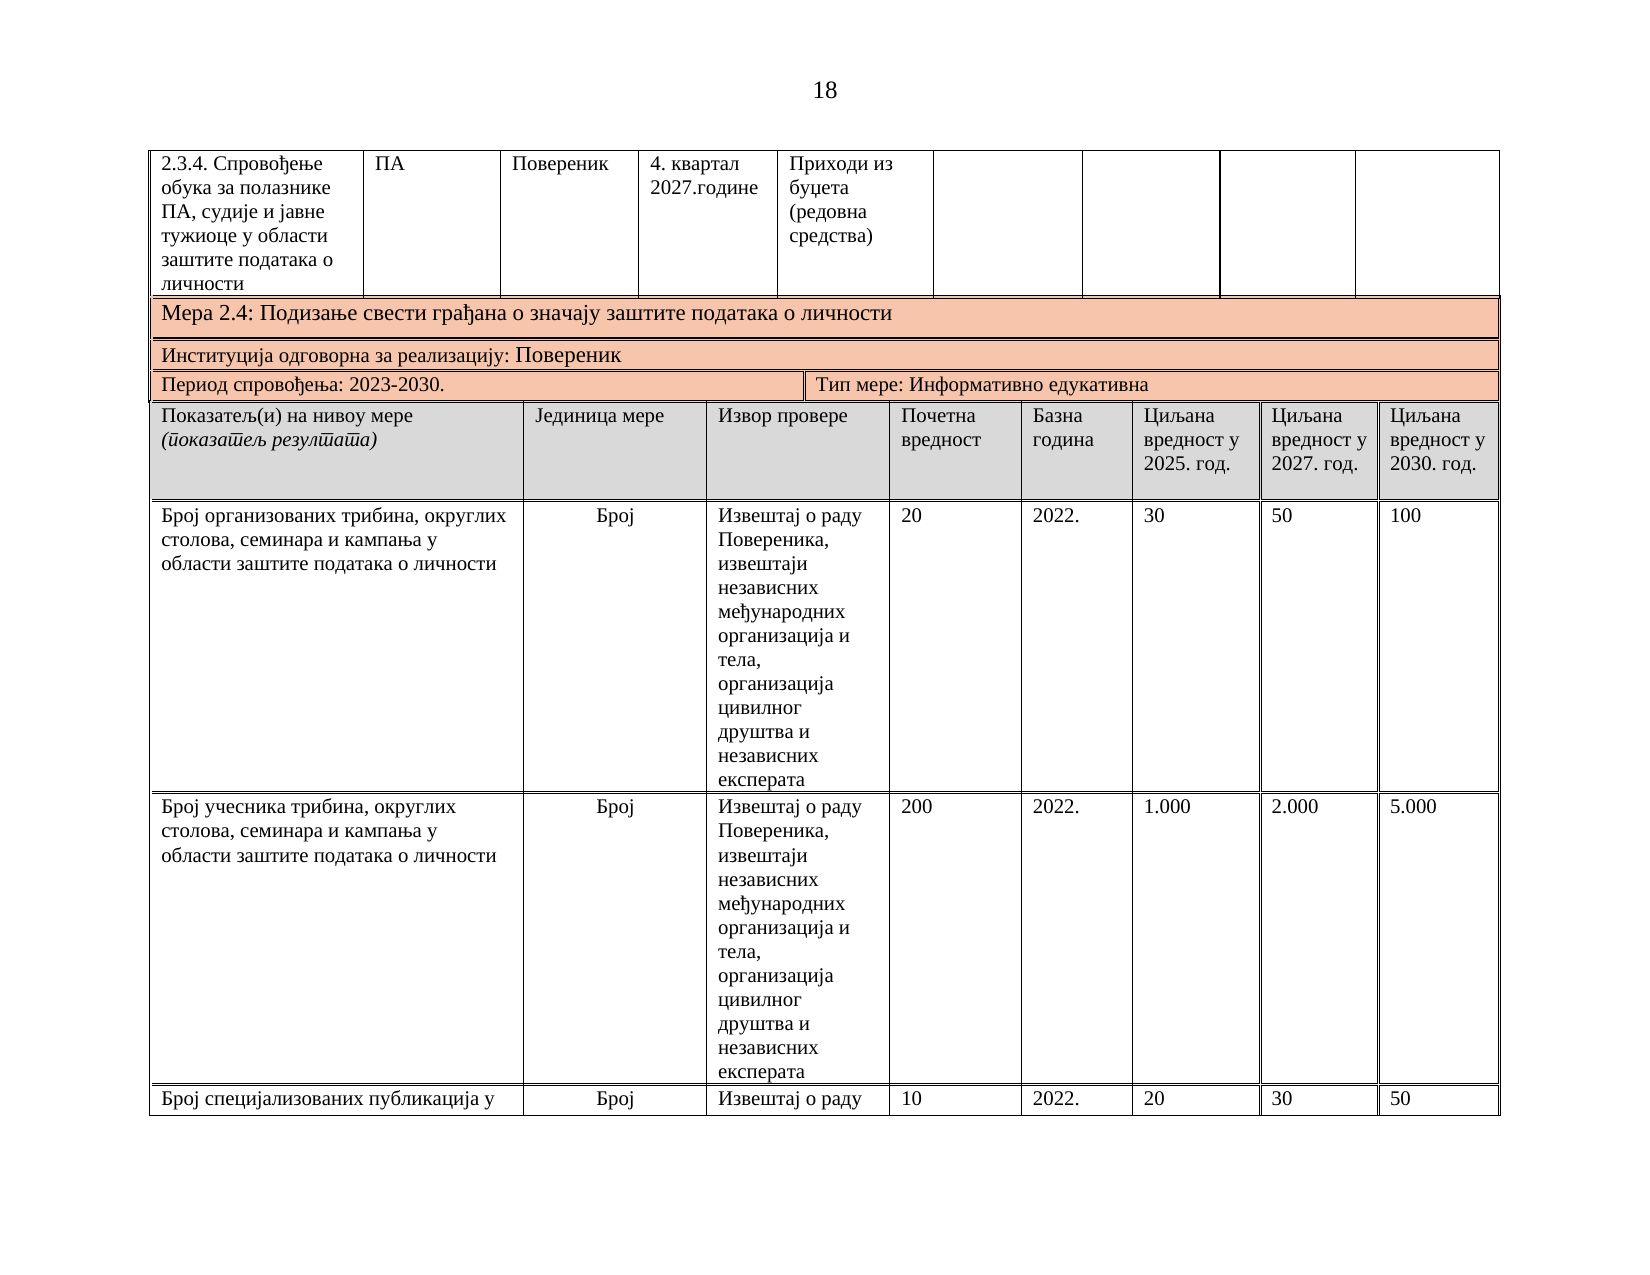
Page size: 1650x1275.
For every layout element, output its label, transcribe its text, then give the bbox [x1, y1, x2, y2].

table_cell Циљaна вредност у 2027. год. [1262, 403, 1377, 499]
table_cell Број организованих трибина, округлих столова, семинара и кампања у области заштите података о личности [150, 499, 523, 791]
table_cell 2022. [1022, 502, 1132, 791]
table_cell Извор провере [707, 403, 889, 499]
table_cell 30 [1262, 1086, 1377, 1115]
table_cell 20 [1133, 1086, 1259, 1115]
table_cell 2022. [1022, 794, 1132, 1083]
table_cell Циљaна вредност у 2025. год. [1133, 403, 1259, 499]
table_cell 5.000 [1380, 794, 1498, 1083]
table_cell Циљaна вредност у 2030. год. [1380, 403, 1498, 499]
table_cell Број учесника трибина, округлих столова, семинара и кампања у области заштите података о личности [150, 791, 523, 1083]
table_cell Показатељ(и) на нивоу мере (показатељ резултата) [150, 400, 523, 499]
table_cell 1.000 [1133, 794, 1259, 1083]
table_cell Почетна вредност [890, 403, 1021, 499]
table_cell Тип мере: Информативно едукативна [806, 372, 1498, 400]
table_cell 20 [890, 502, 1021, 791]
table_cell Институција одговорна за реализацију: Повереник [151, 337, 1498, 369]
table_cell Jединица мере [524, 403, 706, 499]
table_cell Извештај о раду Поверeника, извештаји независних међународних организација и тела, организација цивилног друштва и независних експерата [707, 502, 889, 791]
table_cell Број [524, 502, 706, 791]
table_cell [1083, 151, 1219, 295]
table_cell 2022. [1022, 1086, 1132, 1115]
table_cell Повереник [501, 151, 638, 295]
table_cell 100 [1380, 502, 1498, 791]
table_cell Извештај о раду Поверeника, извештаји независних међународних организација и тела, организација цивилног друштва и независних експерата [707, 794, 889, 1083]
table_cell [778, 151, 933, 295]
table_cell 200 [890, 794, 1021, 1083]
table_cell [639, 151, 777, 295]
table_cell [1221, 151, 1355, 295]
table_cell [934, 151, 1082, 295]
table_cell Број [524, 794, 706, 1083]
table_cell 2.000 [1262, 794, 1377, 1083]
table_cell Мера 2.4: Подизање свести грађана о значају заштите података о личности [150, 295, 1498, 337]
table_cell Период спровођења: 2023-2030. [151, 369, 803, 400]
table_cell 2.3.4. Спровођење обука за полазнике ПА, судије и јавне тужиоце у области заштите података о личности [151, 151, 363, 295]
table_cell 50 [1262, 502, 1377, 791]
table_cell Базна година [1022, 403, 1132, 499]
table_cell 10 [890, 1086, 1021, 1115]
table_cell 30 [1133, 502, 1259, 791]
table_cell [150, 1083, 523, 1115]
table_cell [1356, 151, 1499, 295]
table_cell ПА [364, 151, 500, 295]
table_cell Број [524, 1086, 706, 1115]
table_cell 50 [1380, 1086, 1498, 1115]
